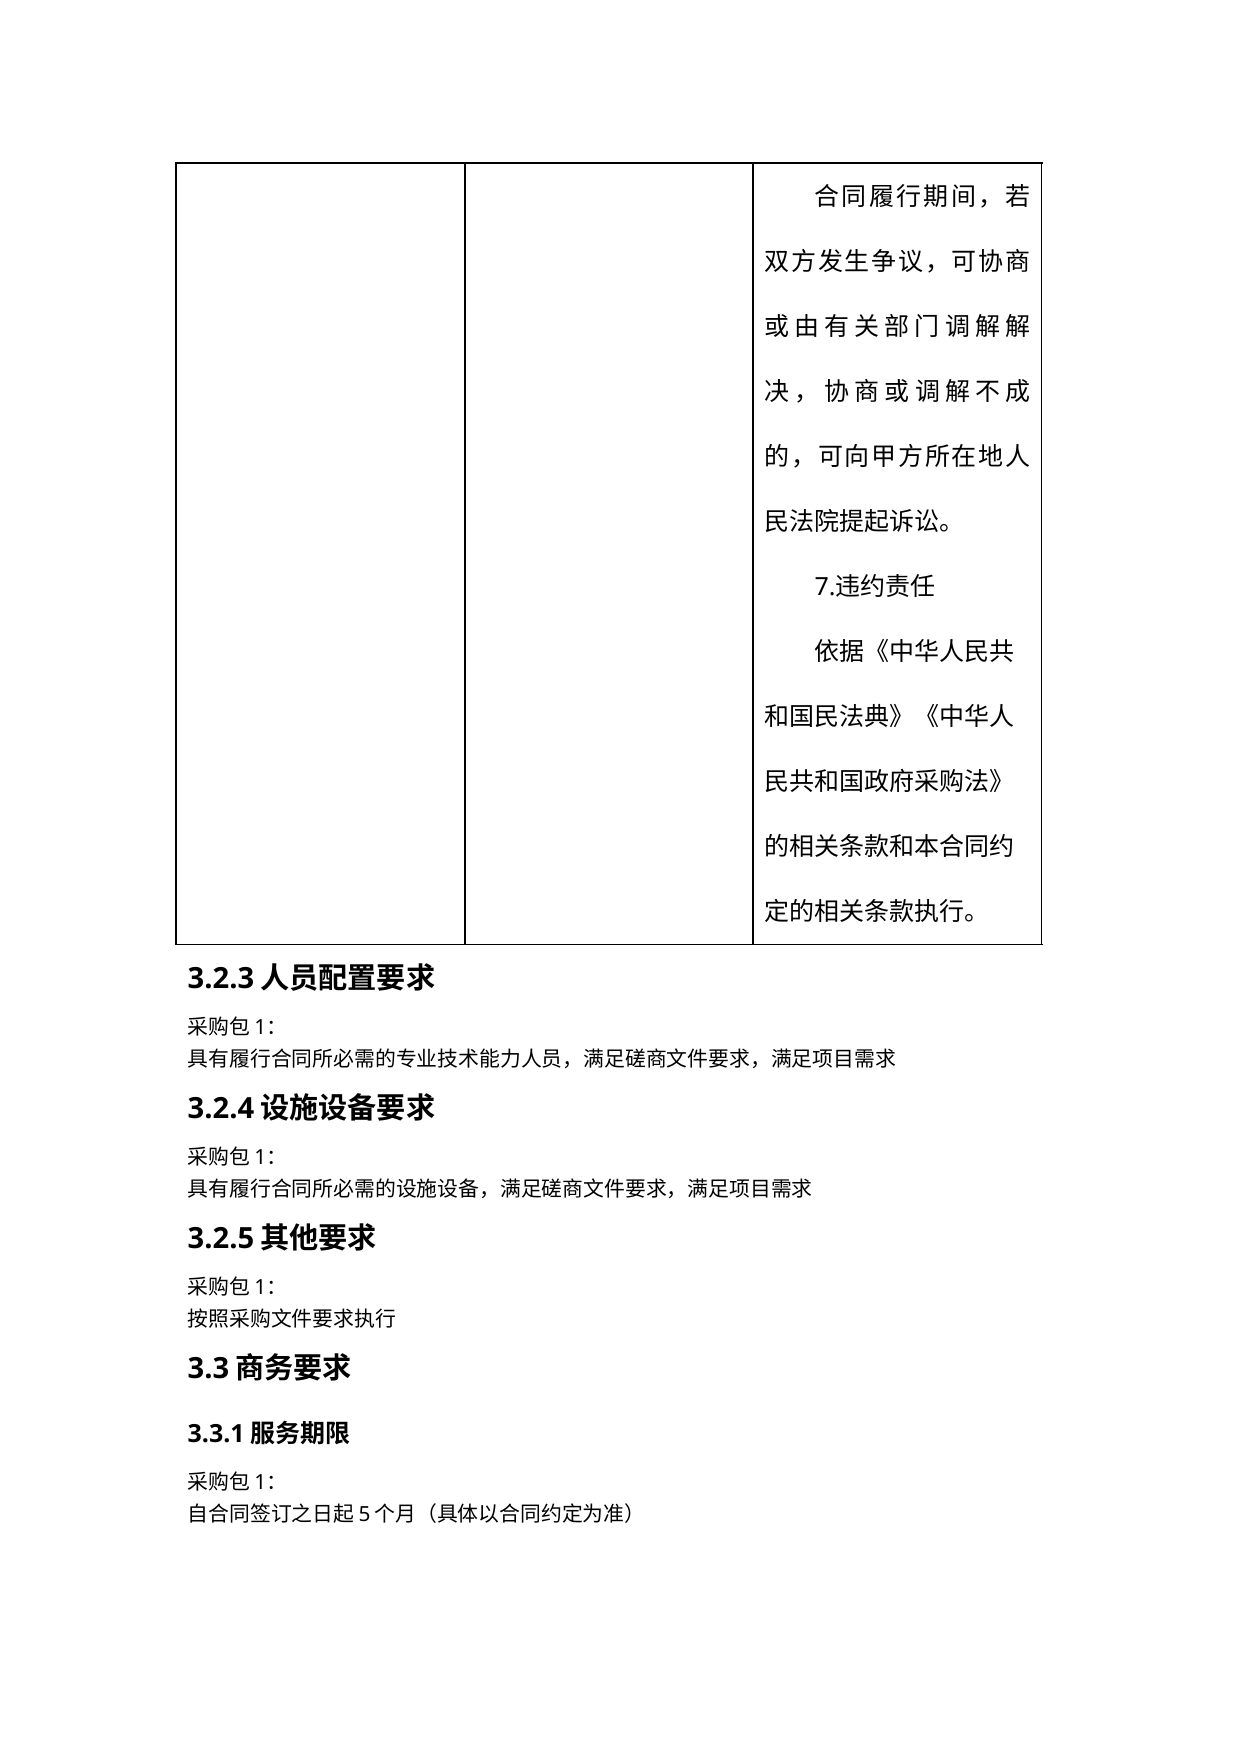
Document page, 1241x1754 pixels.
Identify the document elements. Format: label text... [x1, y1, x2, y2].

text 3.2.4设施设备要求 [187, 1075, 1053, 1140]
text 具有履行合同所必需的设施设备，满足磋商文件要求，满足项目需求 [187, 1173, 1053, 1205]
text 采购包1： [187, 1010, 1053, 1043]
text 采购包1： [187, 1270, 1053, 1303]
table_cell ★ [466, 164, 752, 943]
text 3.2.5其他要求 [187, 1205, 1053, 1270]
text 3.3商务要求 [187, 1335, 1053, 1400]
text 具有履行合同所必需的专业技术能力人员，满足磋商文件要求，满足项目需求 [187, 1043, 1053, 1075]
text 按照采购文件要求执行 [187, 1303, 1053, 1335]
text 采购包1： [187, 1140, 1053, 1173]
text 采购包1： [187, 1465, 1053, 1498]
table_cell 2 [177, 164, 464, 943]
text 3.2.3人员配置要求 [187, 945, 1053, 1010]
text 自合同签订之日起5个月（具体以合同约定为准） [187, 1498, 1053, 1530]
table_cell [754, 164, 1041, 943]
text 3.3.1服务期限 [187, 1400, 1053, 1465]
